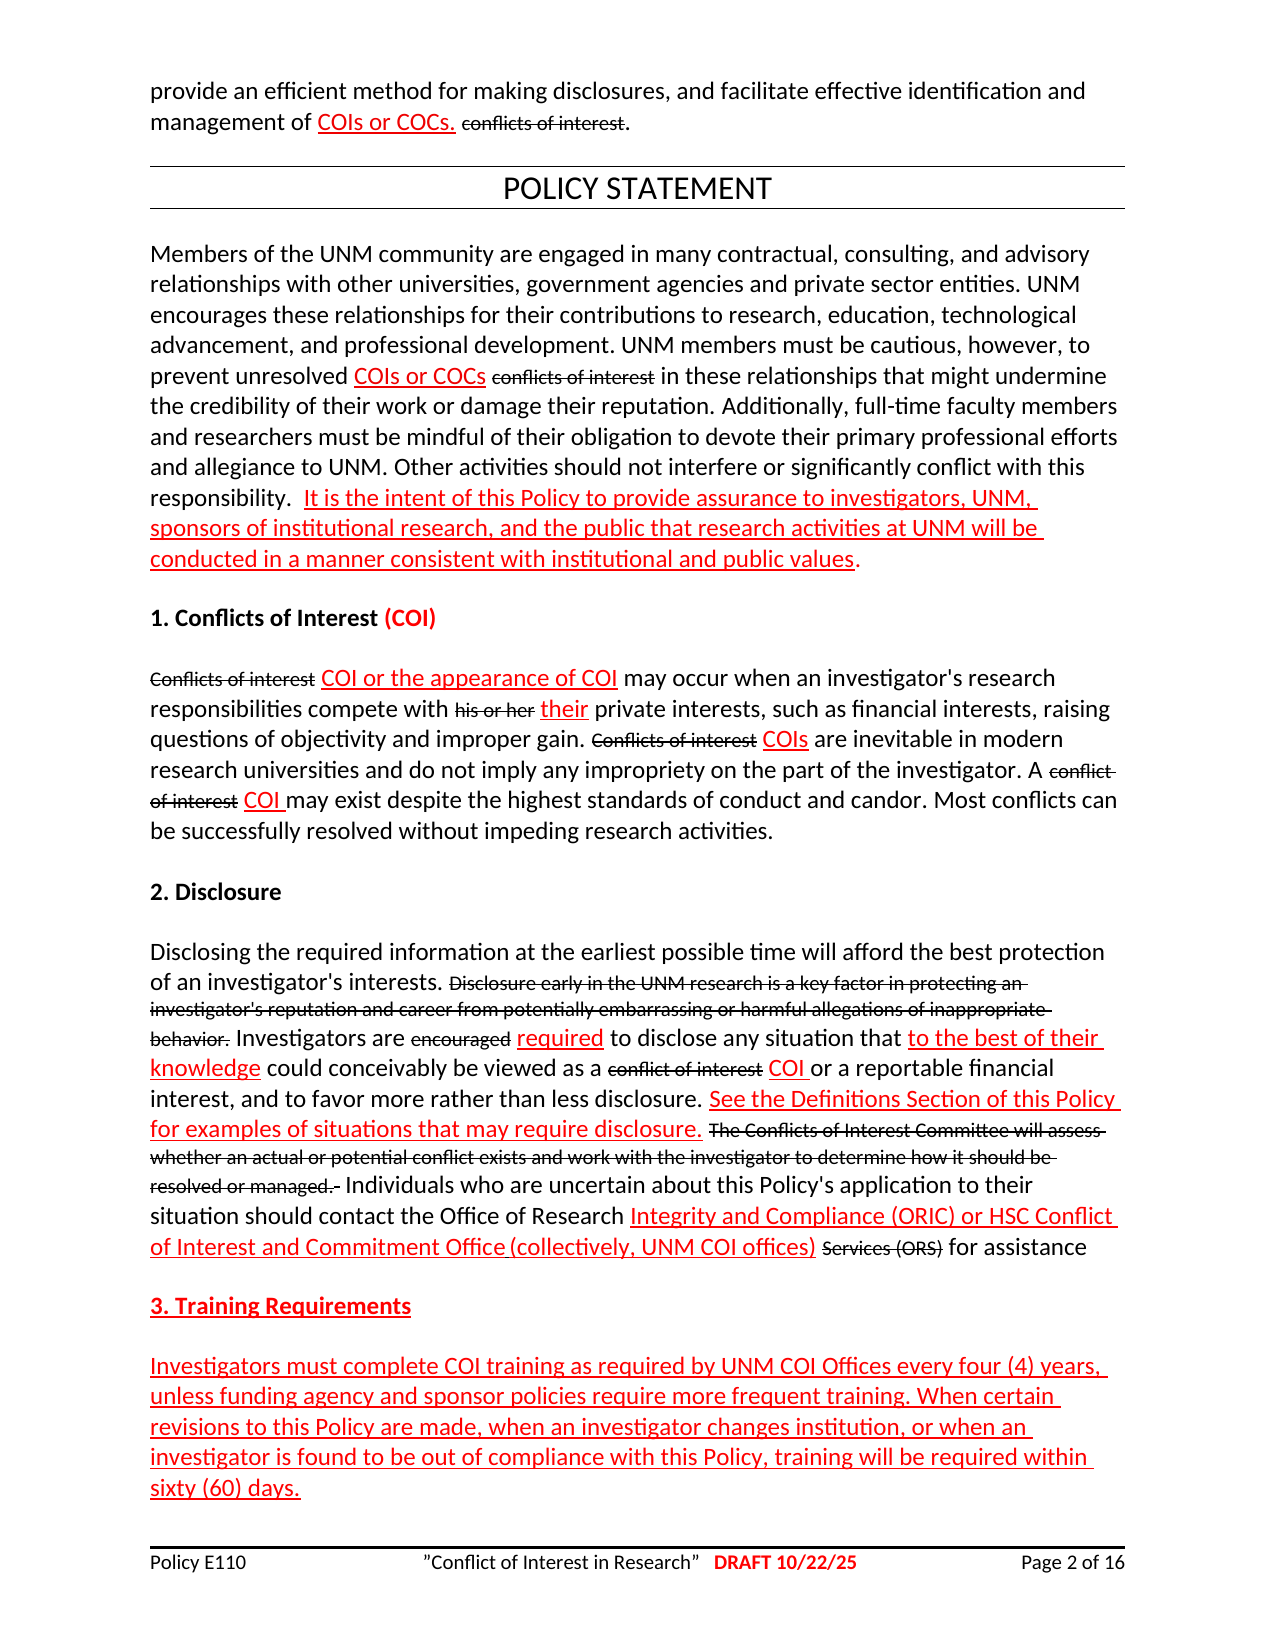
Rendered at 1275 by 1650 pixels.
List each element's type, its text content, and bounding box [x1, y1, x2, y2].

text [150, 76, 1125, 137]
text Conflicts of interest COI or the appearance of COI may occur when an investigator's research responsibilities compete with his or her their private interests, such as financial interests, raising questions of objectivity and improper gain. Conflicts of interest COIs are inevitable in modern research universities and do not imply any impropriety on the part of the investigator. A conflict of interest COI may exist despite the highest standards of conduct and candor. Most conflicts can be successfully resolved without impeding research activities. 2. Disclosure [150, 662, 1125, 906]
text 1. Conflicts of Interest (COI) [150, 603, 1125, 633]
text Disclosing the required information at the earliest possible time will afford the best protection of an investigator's interests. Disclosure early in the UNM research is a key factor in protecting an investigator's reputation and career from potentially embarrassing or harmful allegations of inappropriate behavior. Investigators are encouraged required to disclose any situation that to the best of their knowledge could conceivably be viewed as a conflict of interest COI or a reportable financial interest, and to favor more rather than less disclosure. See the Definitions Section of this Policy for examples of situations that may require disclosure. The Conflicts of Interest Committee will assess whether an actual or potential conflict exists and work with the investigator to determine how it should be resolved or managed. Individuals who are uncertain about this Policy's application to their situation should contact the Office of Research Integrity and Compliance (ORIC) or HSC Conflict of Interest and Commitment Office (collectively, UNM COI offices) Services (ORS) for assistance [150, 936, 1125, 1261]
text Members of the UNM community are engaged in many contractual, consulting, and advisory relationships with other universities, government agencies and private sector entities. UNM encourages these relationships for their contributions to research, education, technological advancement, and professional development. UNM members must be cautious, however, to prevent unresolved COIs or COCs conflicts of interest in these relationships that might undermine the credibility of their work or damage their reputation. Additionally, full-time faculty members and researchers must be mindful of their obligation to devote their primary professional efforts and allegiance to UNM. Other activities should not interfere or significantly conflict with this responsibility. It is the intent of this Policy to provide assurance to investigators, UNM, sponsors of institutional research, and the public that research activities at UNM will be conducted in a manner consistent with institutional and public values. [150, 238, 1125, 573]
table_header POLICY STATEMENT [150, 167, 1125, 207]
text Investigators must complete COI training as required by UNM COI Offices every four (4) years, unless funding agency and sponsor policies require more frequent training. When certain revisions to this Policy are made, when an investigator changes institution, or when an investigator is found to be out of compliance with this Policy, training will be required within sixty (60) days. [150, 1350, 1125, 1503]
text 3. Training Requirements [150, 1290, 1125, 1321]
